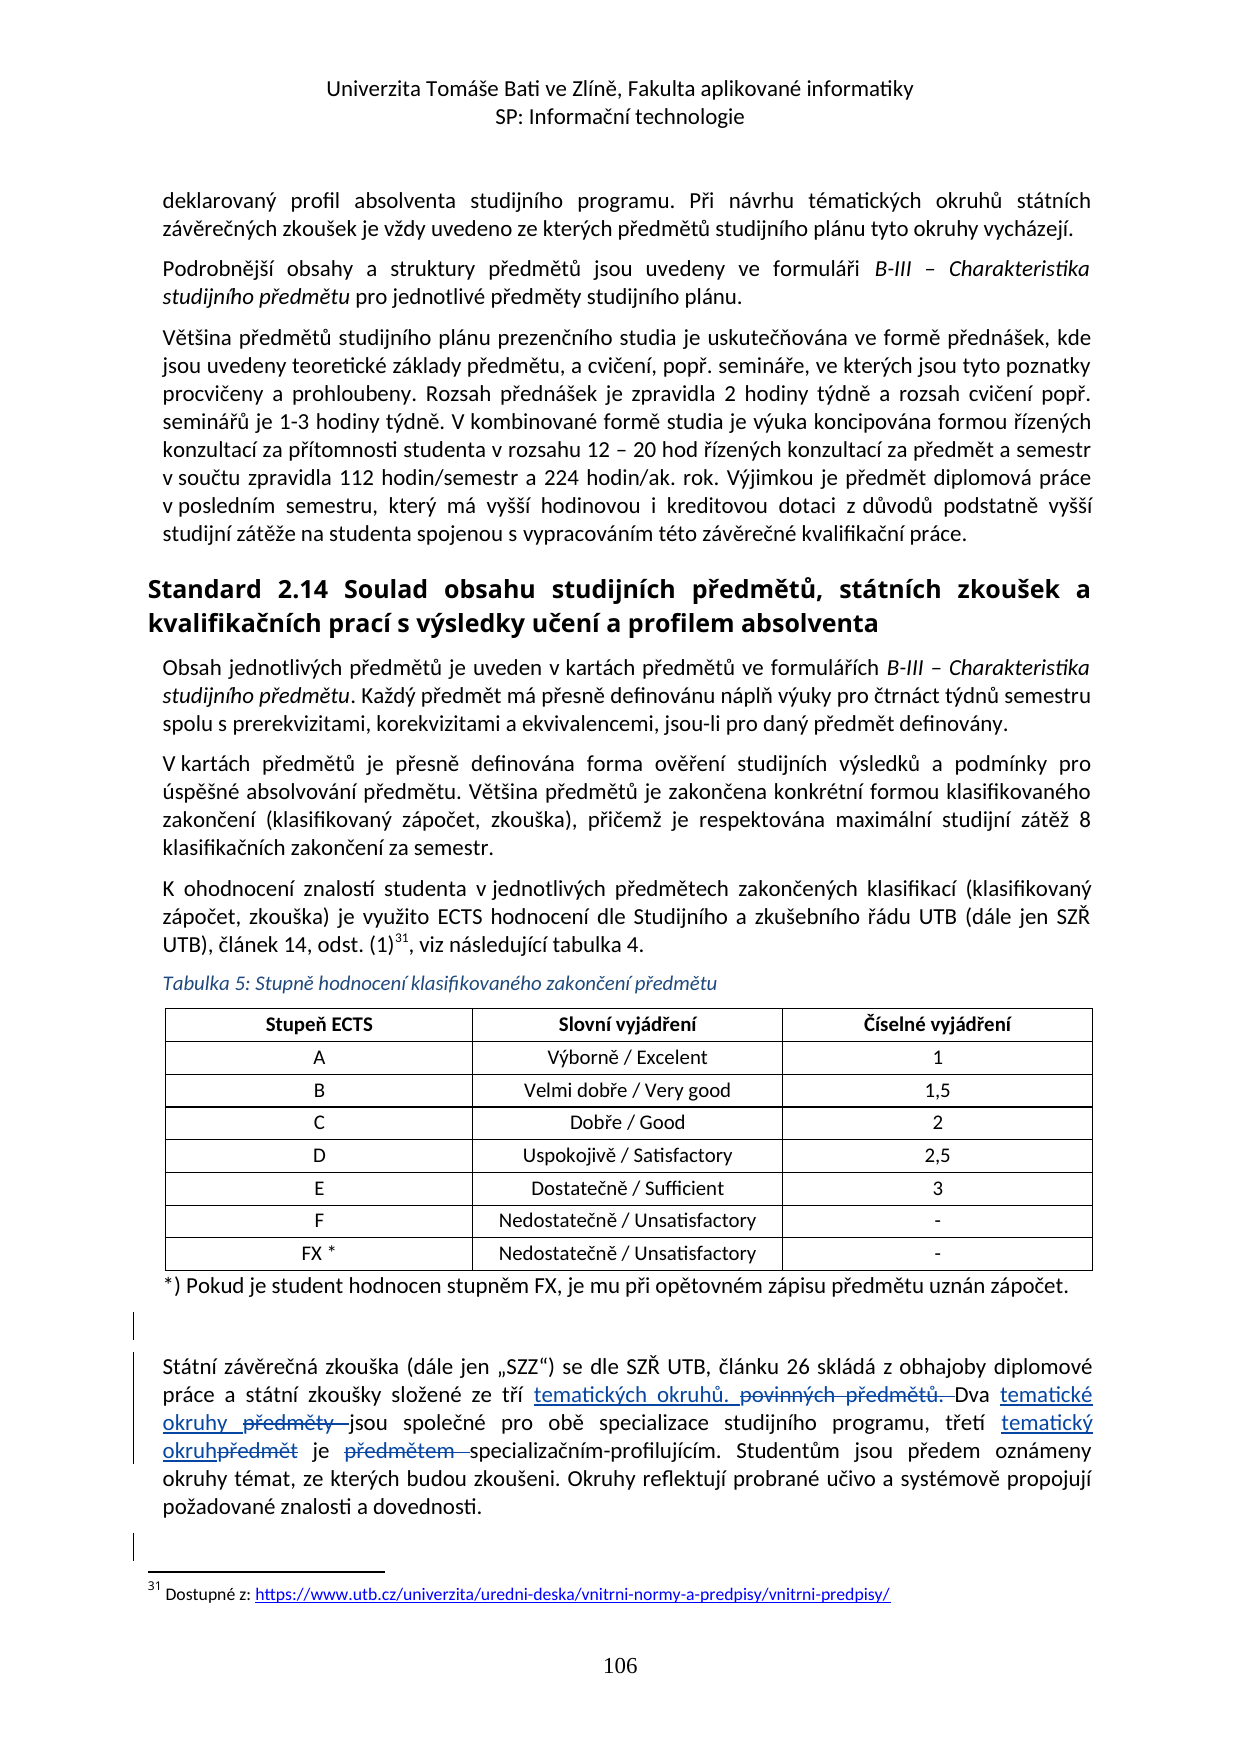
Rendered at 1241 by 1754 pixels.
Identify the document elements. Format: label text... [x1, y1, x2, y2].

table_cell FX * [166, 1238, 472, 1270]
table_cell D [166, 1140, 472, 1172]
table_cell - [783, 1238, 1092, 1270]
table_cell 2 [783, 1108, 1092, 1139]
table_header Stupeň ECTS [166, 1009, 472, 1041]
text Podrobnější obsahy a struktury předmětů jsou uvedeny ve formuláři B-III – Charakteristika studijního předmětu pro jednotlivé předměty studijního plánu. [162, 254, 1093, 310]
text *) Pokud je student hodnocen stupněm FX, je mu při opětovném zápisu předmětu uznán zápočet. [162, 1271, 1093, 1299]
table_cell Nedostatečně / Unsatisfactory [473, 1206, 782, 1237]
table_cell 1 [783, 1042, 1092, 1074]
table_cell E [166, 1173, 472, 1204]
table_cell F [166, 1206, 472, 1237]
text K ohodnocení znalostí studenta v jednotlivých předmětech zakončených klasifikací (klasifikovaný zápočet, zkouška) je využito ECTS hodnocení dle Studijního a zkušebního řádu UTB (dále jen SZŘ UTB), článek 14, odst. (1), viz následující tabulka 4. [162, 874, 1093, 958]
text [162, 186, 1093, 242]
text V kartách předmětů je přesně definována forma ověření studijních výsledků a podmínky pro úspěšné absolvování předmětu. Většina předmětů je zakončena konkrétní formou klasifikovaného zakončení (klasifikovaný zápočet, zkouška), přičemž je respektována maximální studijní zátěž 8 klasifikačních zakončení za semestr. [162, 749, 1093, 861]
table_header Slovní vyjádření [473, 1009, 782, 1041]
text Většina předmětů studijního plánu prezenčního studia je uskutečňována ve formě přednášek, kde jsou uvedeny teoretické základy předmětu, a cvičení, popř. semináře, ve kterých jsou tyto poznatky procvičeny a prohloubeny. Rozsah přednášek je zpravidla 2 hodiny týdně a rozsah cvičení popř. seminářů je 1-3 hodiny týdně. V kombinované formě studia je výuka koncipována formou řízených konzultací za přítomnosti studenta v rozsahu 12 – 20 hod řízených konzultací za předmět a semestr v součtu zpravidla 112 hodin/semestr a 224 hodin/ak. rok. Výjimkou je předmět diplomová práce v posledním semestru, který má vyšší hodinovou i kreditovou dotaci z důvodů podstatně vyšší studijní zátěže na studenta spojenou s vypracováním této závěrečné kvalifikační práce. [162, 323, 1093, 547]
table_cell A [166, 1042, 472, 1074]
table_cell 1,5 [783, 1075, 1092, 1106]
subtitle Standard 2.14 Soulad obsahu studijních předmětů, státních zkoušek a kvalifikačních prací s výsledky učení a profilem absolventa [148, 572, 1093, 640]
table_cell B [166, 1075, 472, 1106]
table_cell - [783, 1206, 1092, 1237]
table_header Číselné vyjádření [783, 1009, 1092, 1041]
text Tabulka : Stupně hodnocení klasifikovaného zakončení předmětu [162, 970, 1093, 996]
table_cell Dobře / Good [473, 1108, 782, 1139]
table_cell Velmi dobře / Very good [473, 1075, 782, 1106]
table_cell Uspokojivě / Satisfactory [473, 1140, 782, 1172]
table_cell Výborně / Excelent [473, 1042, 782, 1074]
table_cell C [166, 1108, 472, 1139]
table_cell 2,5 [783, 1140, 1092, 1172]
text Obsah jednotlivých předmětů je uveden v kartách předmětů ve formulářích B-III – Charakteristika studijního předmětu. Každý předmět má přesně definovánu náplň výuky pro čtrnáct týdnů semestru spolu s prerekvizitami, korekvizitami a ekvivalencemi, jsou-li pro daný předmět definovány. [162, 653, 1093, 737]
table_cell 3 [783, 1173, 1092, 1204]
text Státní závěrečná zkouška (dále jen „SZZ“) se dle SZŘ UTB, článku 26 skládá z obhajoby diplomové práce a státní zkoušky složené ze tří Dva jsou společné pro obě specializace studijního programu, třetí je specializačním-profilujícím. Studentům jsou předem oznámeny okruhy témat, ze kterých budou zkoušeni. Okruhy reflektují probrané učivo a systémově propojují požadované znalosti a dovednosti. [162, 1352, 1093, 1520]
table_cell Dostatečně / Sufficient [473, 1173, 782, 1204]
table_cell Nedostatečně / Unsatisfactory [473, 1238, 782, 1270]
